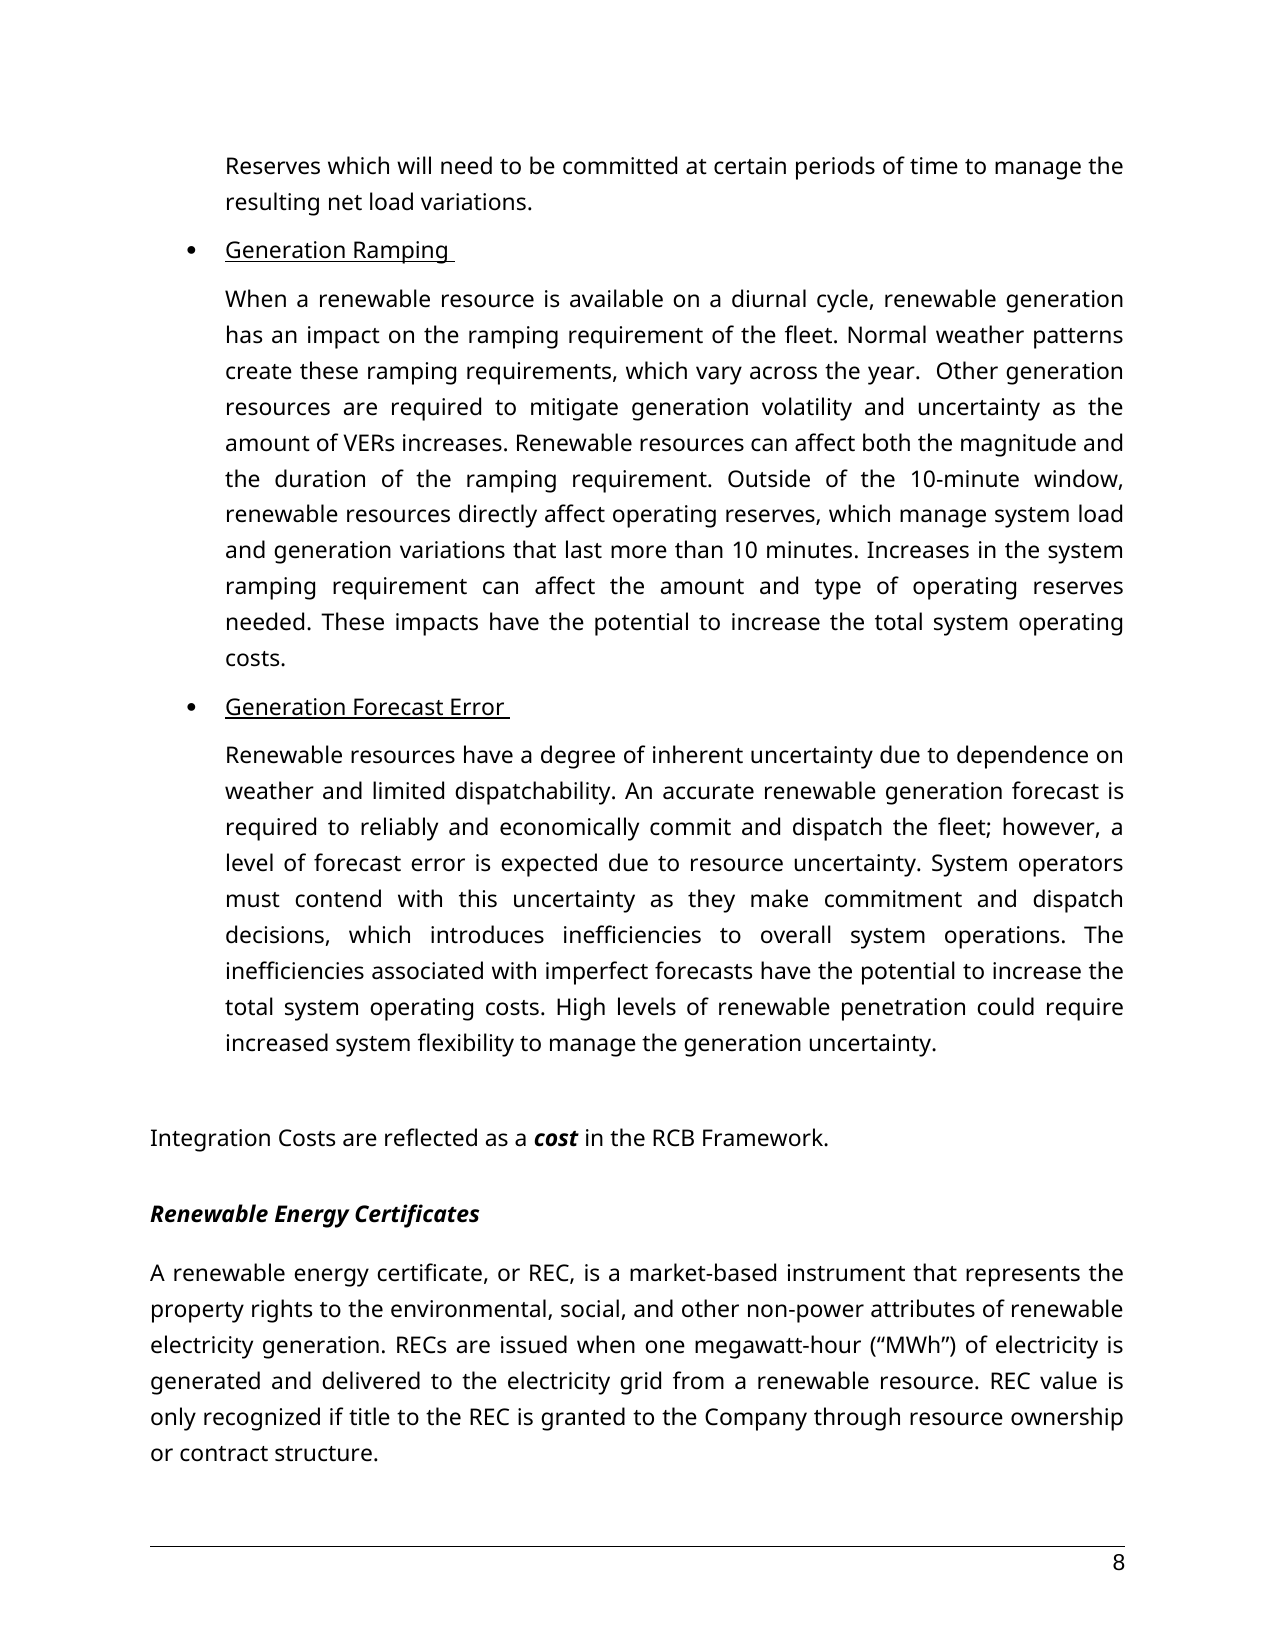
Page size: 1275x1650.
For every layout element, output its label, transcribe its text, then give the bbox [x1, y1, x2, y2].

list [225, 150, 1125, 217]
text A renewable energy certificate, or REC, is a market-based instrument that represents the property rights to the environmental, social, and other non-power attributes of renewable electricity generation. RECs are issued when one megawatt-hour (“MWh”) of electricity is generated and delivered to the electricity grid from a renewable resource. REC value is only recognized if title to the REC is granted to the Company through resource ownership or contract structure. [150, 1257, 1125, 1468]
text Generation Forecast Error [187, 691, 1125, 722]
list Renewable resources have a degree of inherent uncertainty due to dependence on weather and limited dispatchability. An accurate renewable generation forecast is required to reliably and economically commit and dispatch the fleet; however, a level of forecast error is expected due to resource uncertainty. System operators must contend with this uncertainty as they make commitment and dispatch decisions, which introduces inefficiencies to overall system operations. The inefficiencies associated with imperfect forecasts have the potential to increase the total system operating costs. High levels of renewable penetration could require increased system flexibility to manage the generation uncertainty. [225, 739, 1125, 1058]
subtitle Renewable Energy Certificates [150, 1198, 1125, 1229]
text Generation Ramping [187, 234, 1125, 266]
list When a renewable resource is available on a diurnal cycle, renewable generation has an impact on the ramping requirement of the fleet. Normal weather patterns create these ramping requirements, which vary across the year. Other generation resources are required to mitigate generation volatility and uncertainty as the amount of VERs increases. Renewable resources can affect both the magnitude and the duration of the ramping requirement. Outside of the 10-minute window, renewable resources directly affect operating reserves, which manage system load and generation variations that last more than 10 minutes. Increases in the system ramping requirement can affect the amount and type of operating reserves needed. These impacts have the potential to increase the total system operating costs. [225, 283, 1125, 673]
text Integration Costs are reflected as a cost in the RCB Framework. [150, 1122, 1125, 1153]
